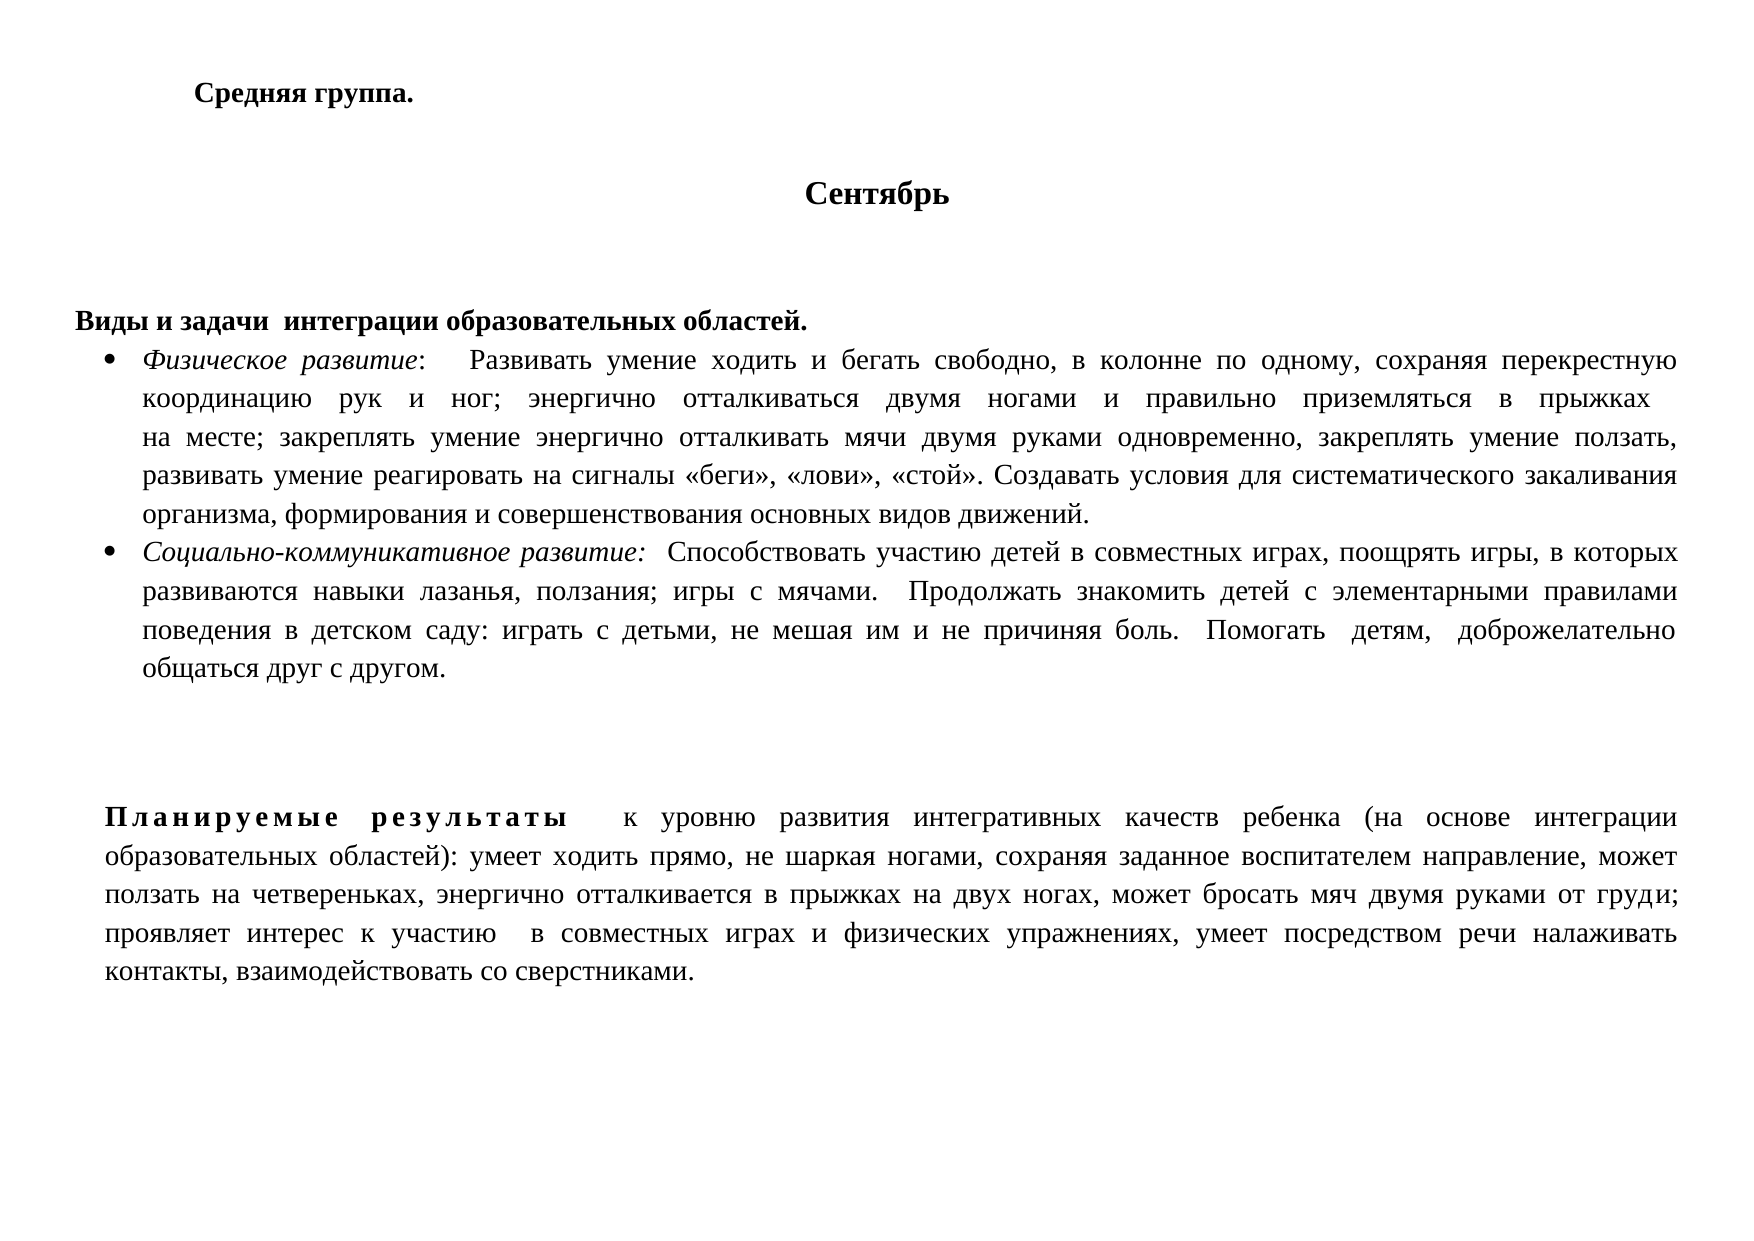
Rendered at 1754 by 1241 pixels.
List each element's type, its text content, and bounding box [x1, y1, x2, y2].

text Виды и задачи интеграции образовательных областей. [75, 303, 1679, 337]
list Физическое развитие: Развивать умение ходить и бегать свободно, в колонне по одному, сохраняя перекрестную координацию рук и ног; энергично отталкиваться двумя ногами и правильно приземляться в прыжках на месте; закреплять умение энергично отталкивать мячи двумя руками одновременно, закреплять умение ползать, развивать умение реагировать на сигналы «беги», «лови», «стой». Создавать условия для систематического закаливания организма, формирования и совершенствования основных видов движений. [104, 342, 1679, 529]
text Сентябрь [75, 173, 1679, 212]
list Социально-коммуникативное развитие: Способствовать участию детей в совместных играх, поощрять игры, в которых развиваются навыки лазанья, ползания; игры с мячами. Продолжать знакомить детей с элементарными правилами поведения в детском саду: играть с детьми, не мешая им и не причиняя боль. Помогать детям, доброжелательно общаться друг с другом. [104, 534, 1679, 684]
list Средняя группа. [194, 75, 1679, 108]
text Планируемые результаты к уровню развития интегративных качеств ребенка (на основе интеграции образовательных областей): умеет ходить прямо, не шаркая ногами, сохраняя заданное воспитателем направление, может ползать на четвереньках, энергично отталкивается в прыжках на двух ногах, может бросать мяч двумя руками от груди; проявляет интерес к участию в совместных играх и физических упражнениях, умеет посредством речи налаживать контакты, взаимодействовать со сверстниками. [104, 799, 1679, 987]
